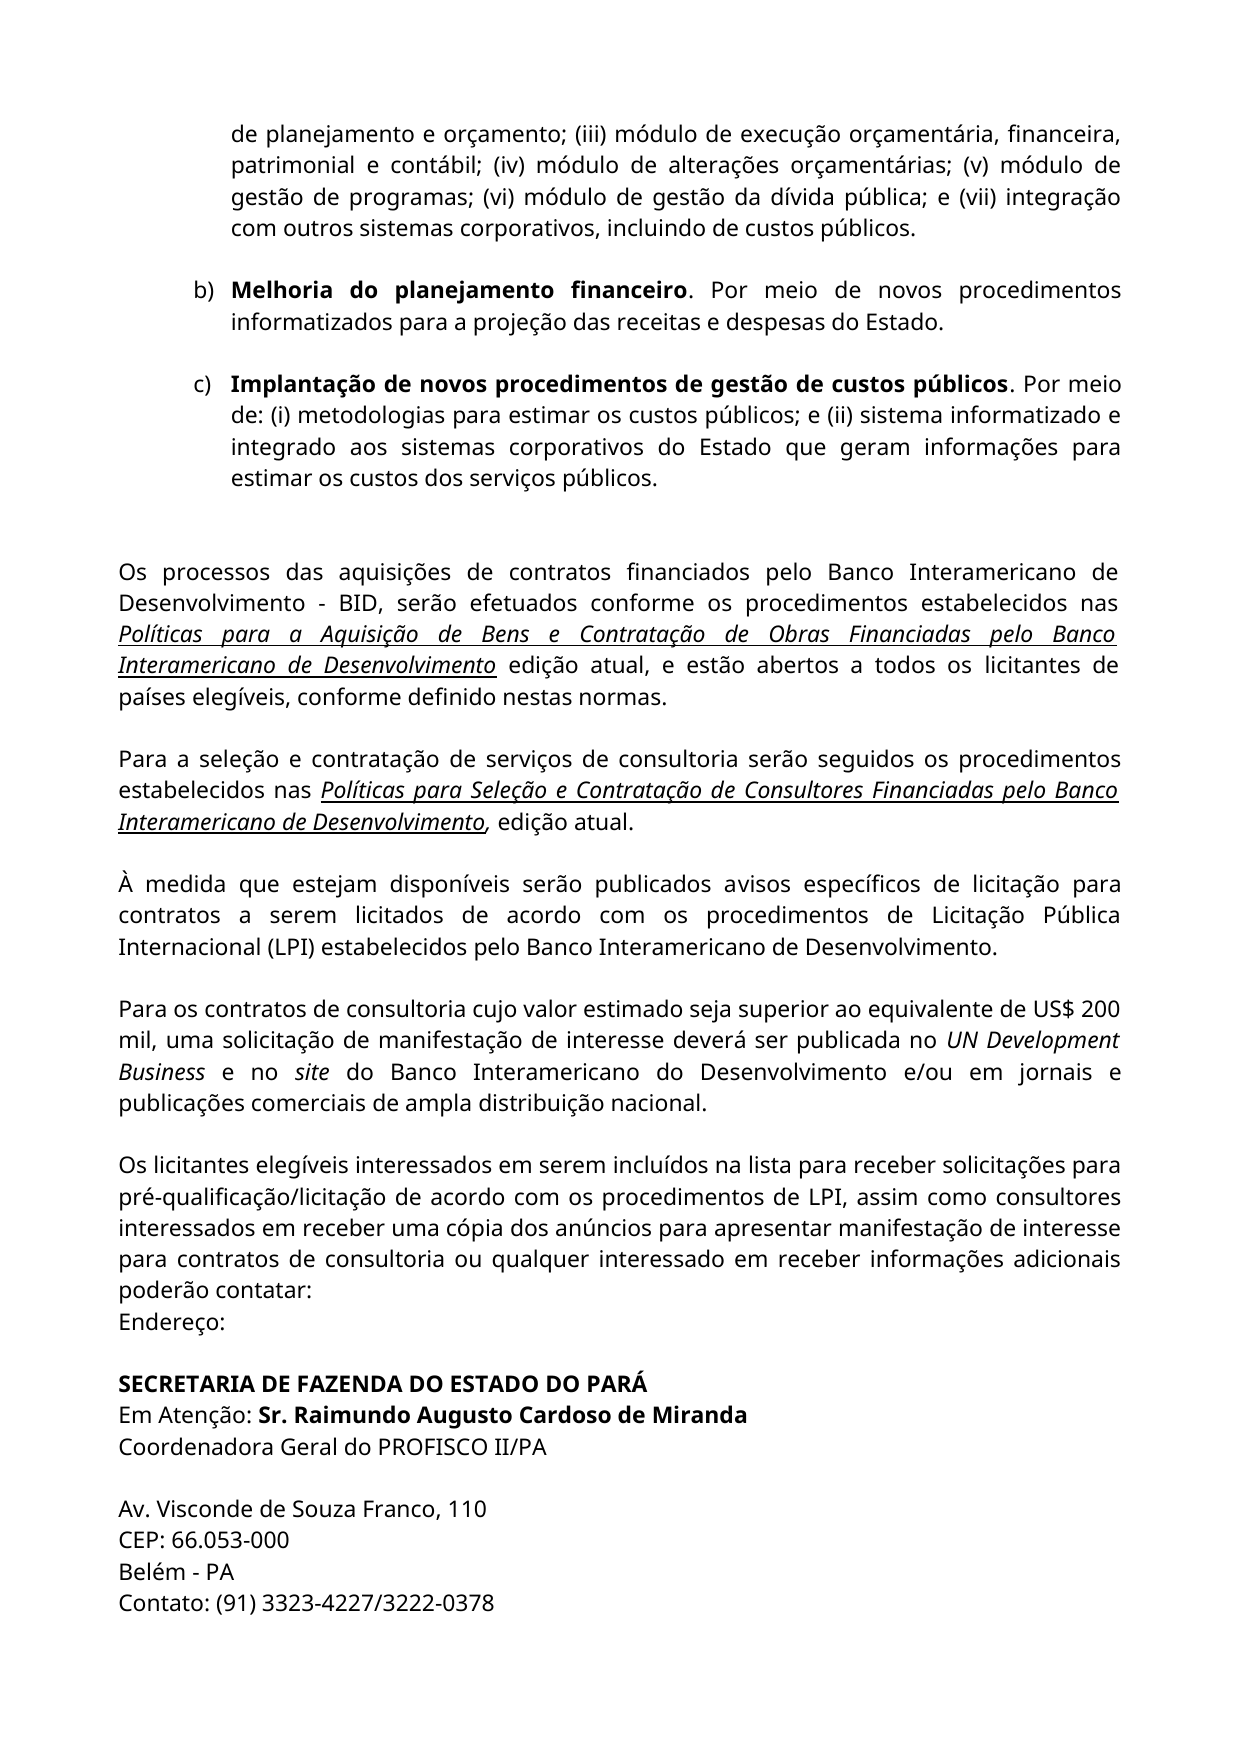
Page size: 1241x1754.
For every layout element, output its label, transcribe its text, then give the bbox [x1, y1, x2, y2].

text À medida que estejam disponíveis serão publicados avisos específicos de licitação para contratos a serem licitados de acordo com os procedimentos de Licitação Pública Internacional (LPI) estabelecidos pelo Banco Interamericano de Desenvolvimento. [118, 868, 1122, 962]
list Melhoria do planejamento financeiro. Por meio de novos procedimentos informatizados para a projeção das receitas e despesas do Estado. [193, 274, 1122, 337]
text CEP: 66.053-000 [118, 1524, 1122, 1556]
list Implantação de novos procedimentos de gestão de custos públicos. Por meio de: (i) metodologias para estimar os custos públicos; e (ii) sistema informatizado e integrado aos sistemas corporativos do Estado que geram informações para estimar os custos dos serviços públicos. [193, 368, 1122, 493]
text Para a seleção e contratação de serviços de consultoria serão seguidos os procedimentos estabelecidos nas Políticas para Seleção e Contratação de Consultores Financiadas pelo Banco Interamericano de Desenvolvimento, edição atual. [118, 743, 1122, 837]
text Coordenadora Geral do PROFISCO II/PA [118, 1431, 1122, 1462]
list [193, 118, 1122, 243]
text Para os contratos de consultoria cujo valor estimado seja superior ao equivalente de US$ 200 mil, uma solicitação de manifestação de interesse deverá ser publicada no UN Development Business e no site do Banco Interamericano do Desenvolvimento e/ou em jornais e publicações comerciais de ampla distribuição nacional. [118, 993, 1122, 1118]
text Av. Visconde de Souza Franco, 110 [118, 1493, 1122, 1524]
text Belém - PA [118, 1556, 1122, 1587]
text Em Atenção: Sr. Raimundo Augusto Cardoso de Miranda [118, 1399, 1122, 1431]
text Contato: (91) 3323-4227/3222-0378 [118, 1587, 1122, 1618]
text Os processos das aquisições de contratos financiados pelo Banco Interamericano de Desenvolvimento - BID, serão efetuados conforme os procedimentos estabelecidos nas Políticas para a Aquisição de Bens e Contratação de Obras Financiadas pelo Banco Interamericano de Desenvolvimento edição atual, e estão abertos a todos os licitantes de países elegíveis, conforme definido nestas normas. [118, 556, 1119, 712]
text Endereço: [118, 1306, 1122, 1337]
text Os licitantes elegíveis interessados em serem incluídos na lista para receber solicitações para pré-qualificação/licitação de acordo com os procedimentos de LPI, assim como consultores interessados em receber uma cópia dos anúncios para apresentar manifestação de interesse para contratos de consultoria ou qualquer interessado em receber informações adicionais poderão contatar: [118, 1149, 1122, 1306]
text SECRETARIA DE FAZENDA DO ESTADO DO PARÁ [118, 1368, 1122, 1399]
